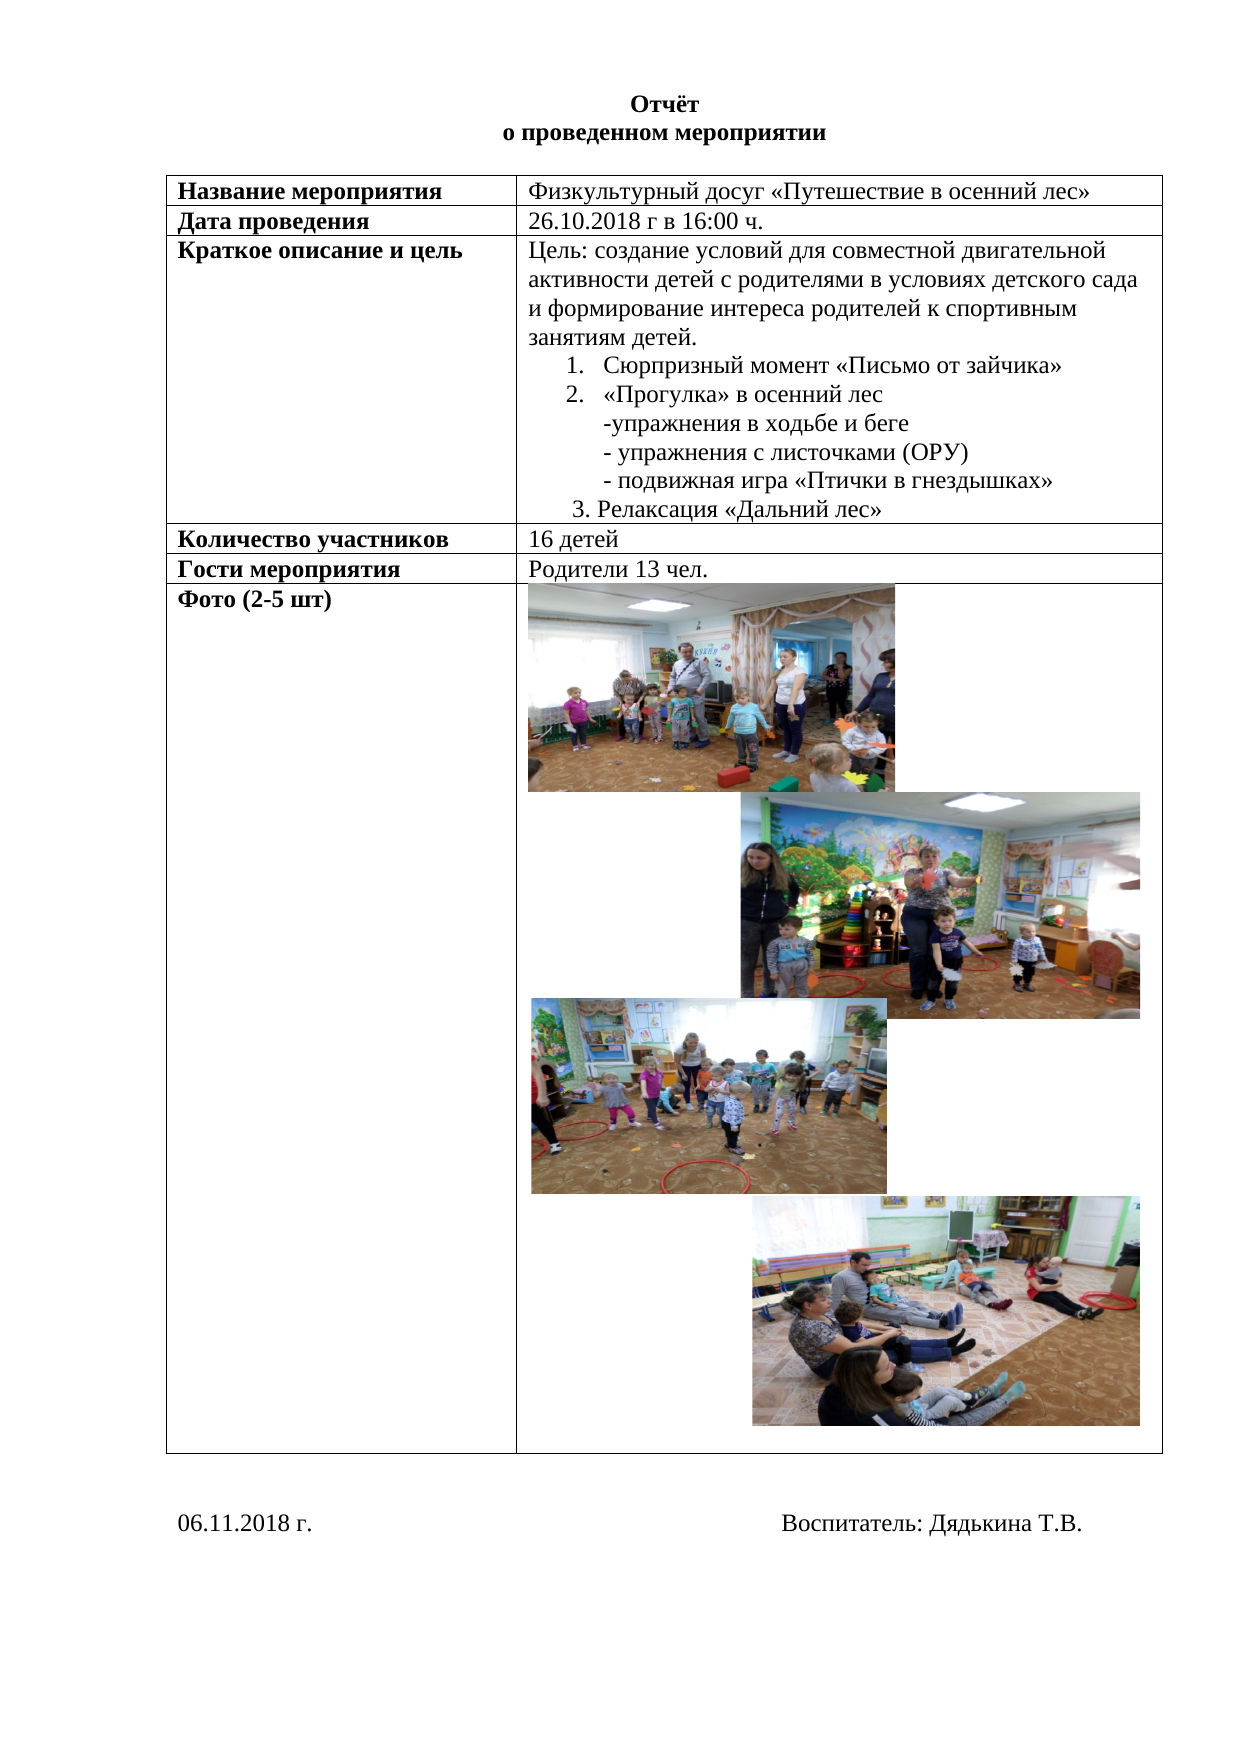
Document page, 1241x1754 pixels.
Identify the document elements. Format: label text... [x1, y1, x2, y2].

text Отчёт [177, 89, 1152, 117]
picture [752, 1196, 1140, 1425]
table_cell 16 детей [517, 524, 1162, 553]
table_cell Цель: создание условий для совместной двигательной активности детей с родителями в условиях детского сада и формирование интереса родителей к спортивным занятиям детей. Сюрпризный момент «Письмо от зайчика» «Прогулка» в осенний лес -упражнения в ходьбе и беге - упражнения с листочками (ОРУ) - подвижная игра «Птички в гнездышках» 3. Релаксация «Дальний лес» [517, 236, 1162, 523]
picture [528, 583, 1141, 1192]
table_header Физкультурный досуг «Путешествие в осенний лес» [517, 176, 1162, 205]
text о проведенном мероприятии [177, 117, 1152, 146]
table_cell Дата проведения [167, 206, 516, 234]
table_cell Количество участников [167, 524, 516, 553]
table_header Название мероприятия [167, 176, 516, 205]
table_cell Фото (2-5 шт) [167, 584, 516, 1453]
text 06.11.2018 г. Воспитатель: Дядькина Т.В. [177, 1508, 1152, 1536]
table_cell [517, 584, 1162, 1453]
table_cell Краткое описание и цель [167, 236, 516, 523]
table_cell 26.10.2018 г в 16:00 ч. [517, 206, 1162, 234]
table_cell Родители 13 чел. [517, 554, 1162, 583]
table_cell Гости мероприятия [167, 554, 516, 583]
